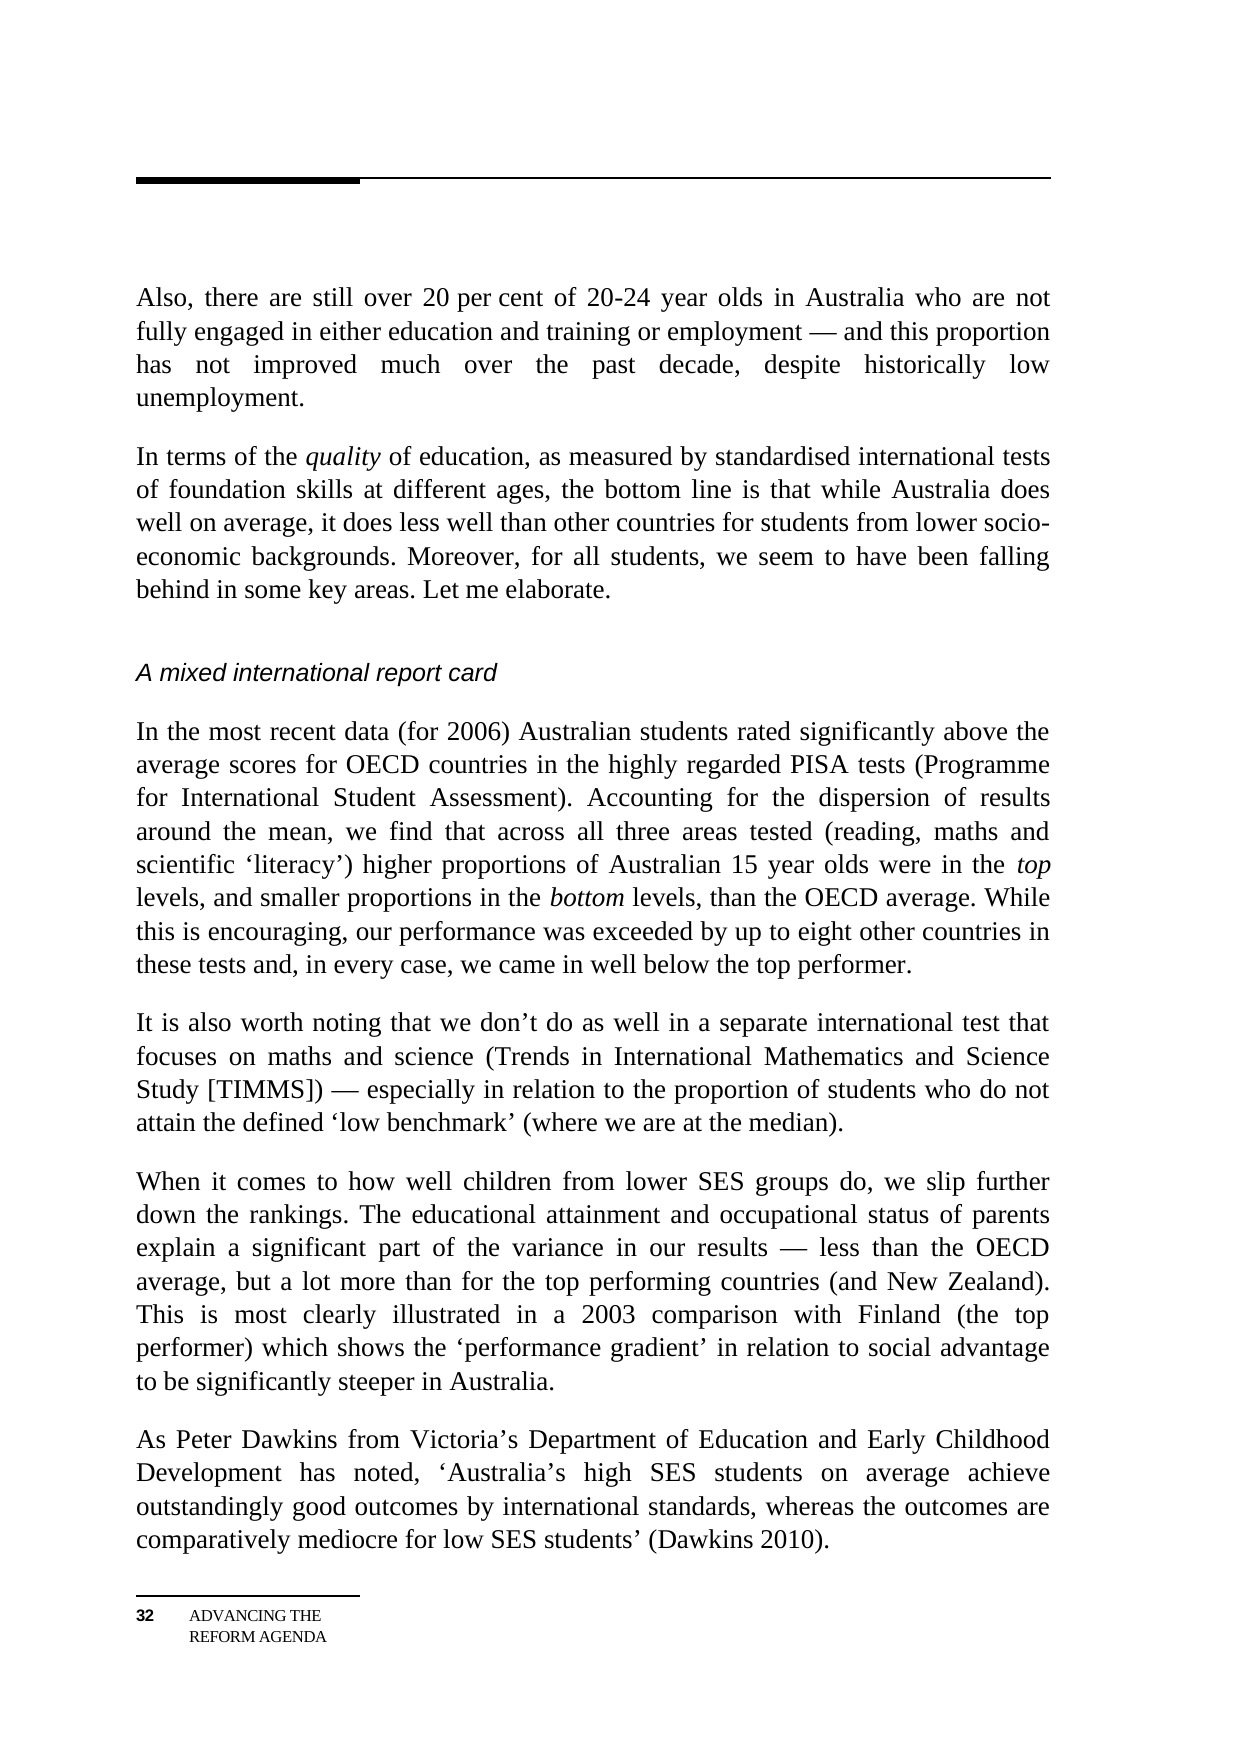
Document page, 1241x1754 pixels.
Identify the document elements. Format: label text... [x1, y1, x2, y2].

text In the most recent data (for 2006) Australian students rated significantly above the average scores for OECD countries in the highly regarded tests (Programme for International Student Assessment). Accounting for the dispersion of results around the mean, we find that across all three areas tested (reading, maths and scientific ‘literacy’) higher proportions of Australian 15 year olds were in the top levels, and smaller proportions in the bottom levels, than the OECD average. While this is encouraging, our performance was exceeded by up to eight other countries in these tests and, in every case, we came in well below the top performer. [136, 713, 1051, 979]
text In terms of the quality of education, as measured by standardised international tests of foundation skills at different ages, the bottom line is that while does well on average, it does less well than other countries for students from lower socio-economic backgrounds. Moreover, for all students, we seem to have been falling behind in some key areas. Let me elaborate. [136, 438, 1051, 604]
subtitle A mixed international report card [136, 654, 1051, 688]
text Also, there are still over 20 per cent of 20-24 year olds in who are not fully engaged in either education and training or employment — and this proportion has not improved much over the past decade, despite historically low unemployment. [136, 279, 1051, 413]
text When it comes to how well children from lower SES groups do, we slip further down the rankings. The educational attainment and occupational status of parents explain a significant part of the variance in our results — less than the OECD average, but a lot more than for the top performing countries (and ). This is most clearly illustrated in a 2003 comparison with (the top performer) which shows the ‘performance gradient’ in relation to social advantage to be significantly steeper in . [136, 1163, 1051, 1396]
text It is also worth noting that we don’t do as well in a separate international test that focuses on maths and science (Trends in International Mathematics and Science Study [TIMMS]) — especially in relation to the proportion of students who do not attain the defined ‘low benchmark’ (where we are at the median). [136, 1004, 1051, 1138]
text As Peter Dawkins from ’s Department of Education and Early Childhood Development has noted, ‘’s high SES students on average achieve outstandingly good outcomes by international standards, whereas the outcomes are comparatively mediocre for low SES students’ (Dawkins 2010). [136, 1421, 1051, 1554]
